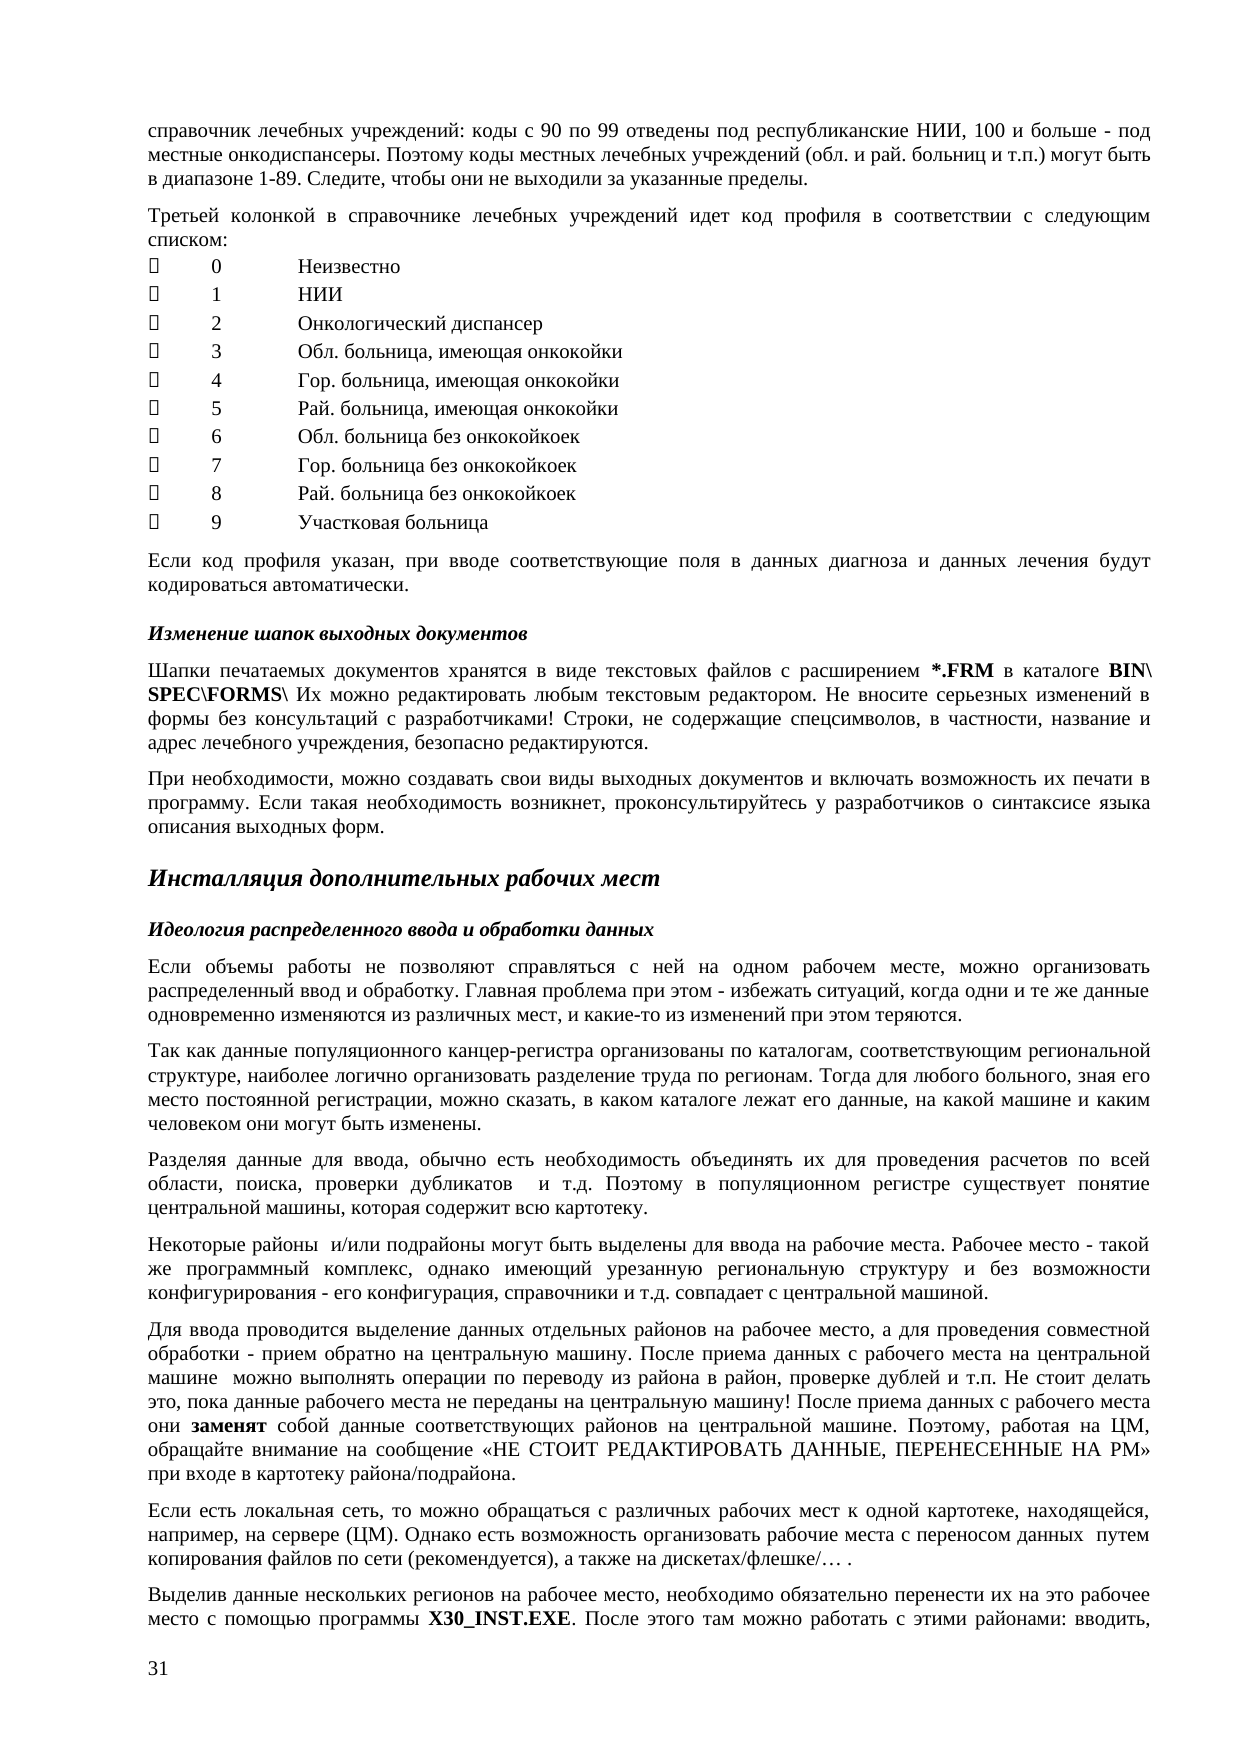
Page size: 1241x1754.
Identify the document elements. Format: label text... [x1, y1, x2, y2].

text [148, 118, 1152, 190]
text Если код профиля указан, при вводе соответствующие поля в данных диагноза и данных лечения будут кодироваться автоматически. [148, 548, 1152, 596]
list 3 Обл. больница, имеющая онкокойки [148, 336, 1152, 365]
text Для ввода проводится выделение данных отдельных районов на рабочее место, а для проведения совместной обработки - прием обратно на центральную машину. После приема данных с рабочего места на центральной машине можно выполнять операции по переводу из района в район, проверке дублей и т.п. Не стоит делать это, пока данные рабочего места не переданы на центральную машину! После приема данных с рабочего места они заменят собой данные соответствующих районов на центральной машине. Поэтому, работая на ЦМ, обращайте внимание на сообщение «НЕ СТОИТ РЕДАКТИРОВАТЬ ДАННЫЕ, ПЕРЕНЕСЕННЫЕ НА РМ» при входе в картотеку района/подрайона. [148, 1317, 1152, 1485]
list 9 Участковая больница [148, 507, 1152, 535]
list 6 Обл. больница без онкокойкоек [148, 422, 1152, 450]
text Если объемы работы не позволяют справляться с ней на одном рабочем месте, можно организовать распределенный ввод и обработку. Главная проблема при этом - избежать ситуаций, когда одни и те же данные одновременно изменяются из различных мест, и какие-то из изменений при этом теряются. [148, 954, 1152, 1026]
text Изменение шапок выходных документов [148, 621, 1152, 645]
list 2 Онкологический диспансер [148, 308, 1152, 336]
text При необходимости, можно создавать свои виды выходных документов и включать возможность их печати в программу. Если такая необходимость возникнет, проконсультируйтесь у разработчиков о синтаксисе языка описания выходных форм. [148, 766, 1152, 838]
text Так как данные популяционного канцер-регистра организованы по каталогам, соответствующим региональной структуре, наиболее логично организовать разделение труда по регионам. Тогда для любого больного, зная его место постоянной регистрации, можно сказать, в каком каталоге лежат его данные, на какой машине и каким человеком они могут быть изменены. [148, 1038, 1152, 1135]
text Если есть локальная сеть, то можно обращаться с различных рабочих мест к одной картотеке, находящейся, например, на сервере (ЦМ). Однако есть возможность организовать рабочие места с переносом данных путем копирования файлов по сети (рекомендуется), а также на дискетах/флешке/… . [148, 1497, 1152, 1570]
text Третьей колонкой в справочнике лечебных учреждений идет код профиля в соответствии с следующим списком: [148, 203, 1152, 251]
list 4 Гор. больница, имеющая онкокойки [148, 365, 1152, 393]
list 1 НИИ [148, 279, 1152, 308]
text Некоторые районы и/или подрайоны могут быть выделены для ввода на рабочие места. Рабочее место - такой же программный комплекс, однако имеющий урезанную региональную структуру и без возможности конфигурирования - его конфигурация, справочники и т.д. совпадает с центральной машиной. [148, 1232, 1152, 1304]
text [148, 1582, 1152, 1630]
list 8 Рай. больница без онкокойкоек [148, 478, 1152, 507]
text Идеология распределенного ввода и обработки данных [148, 917, 1152, 941]
text Шапки печатаемых документов хранятся в виде текстовых файлов с расширением *.FRM в каталоге BIN\SPEC\FORMS\ Их можно редактировать любым текстовым редактором. Не вносите серьезных изменений в формы без консультаций с разработчиками! Строки, не содержащие спецсимволов, в частности, название и адрес лечебного учреждения, безопасно редактируются. [148, 657, 1152, 754]
text Инсталляция дополнительных рабочих мест [148, 863, 1152, 892]
text Разделяя данные для ввода, обычно есть необходимость объединять их для проведения расчетов по всей области, поиска, проверки дубликатов и т.д. Поэтому в популяционном регистре существует понятие центральной машины, которая содержит всю картотеку. [148, 1147, 1152, 1219]
list 0 Неизвестно [148, 251, 1152, 279]
list 5 Рай. больница, имеющая онкокойки [148, 393, 1152, 422]
list 7 Гор. больница без онкокойкоек [148, 450, 1152, 478]
